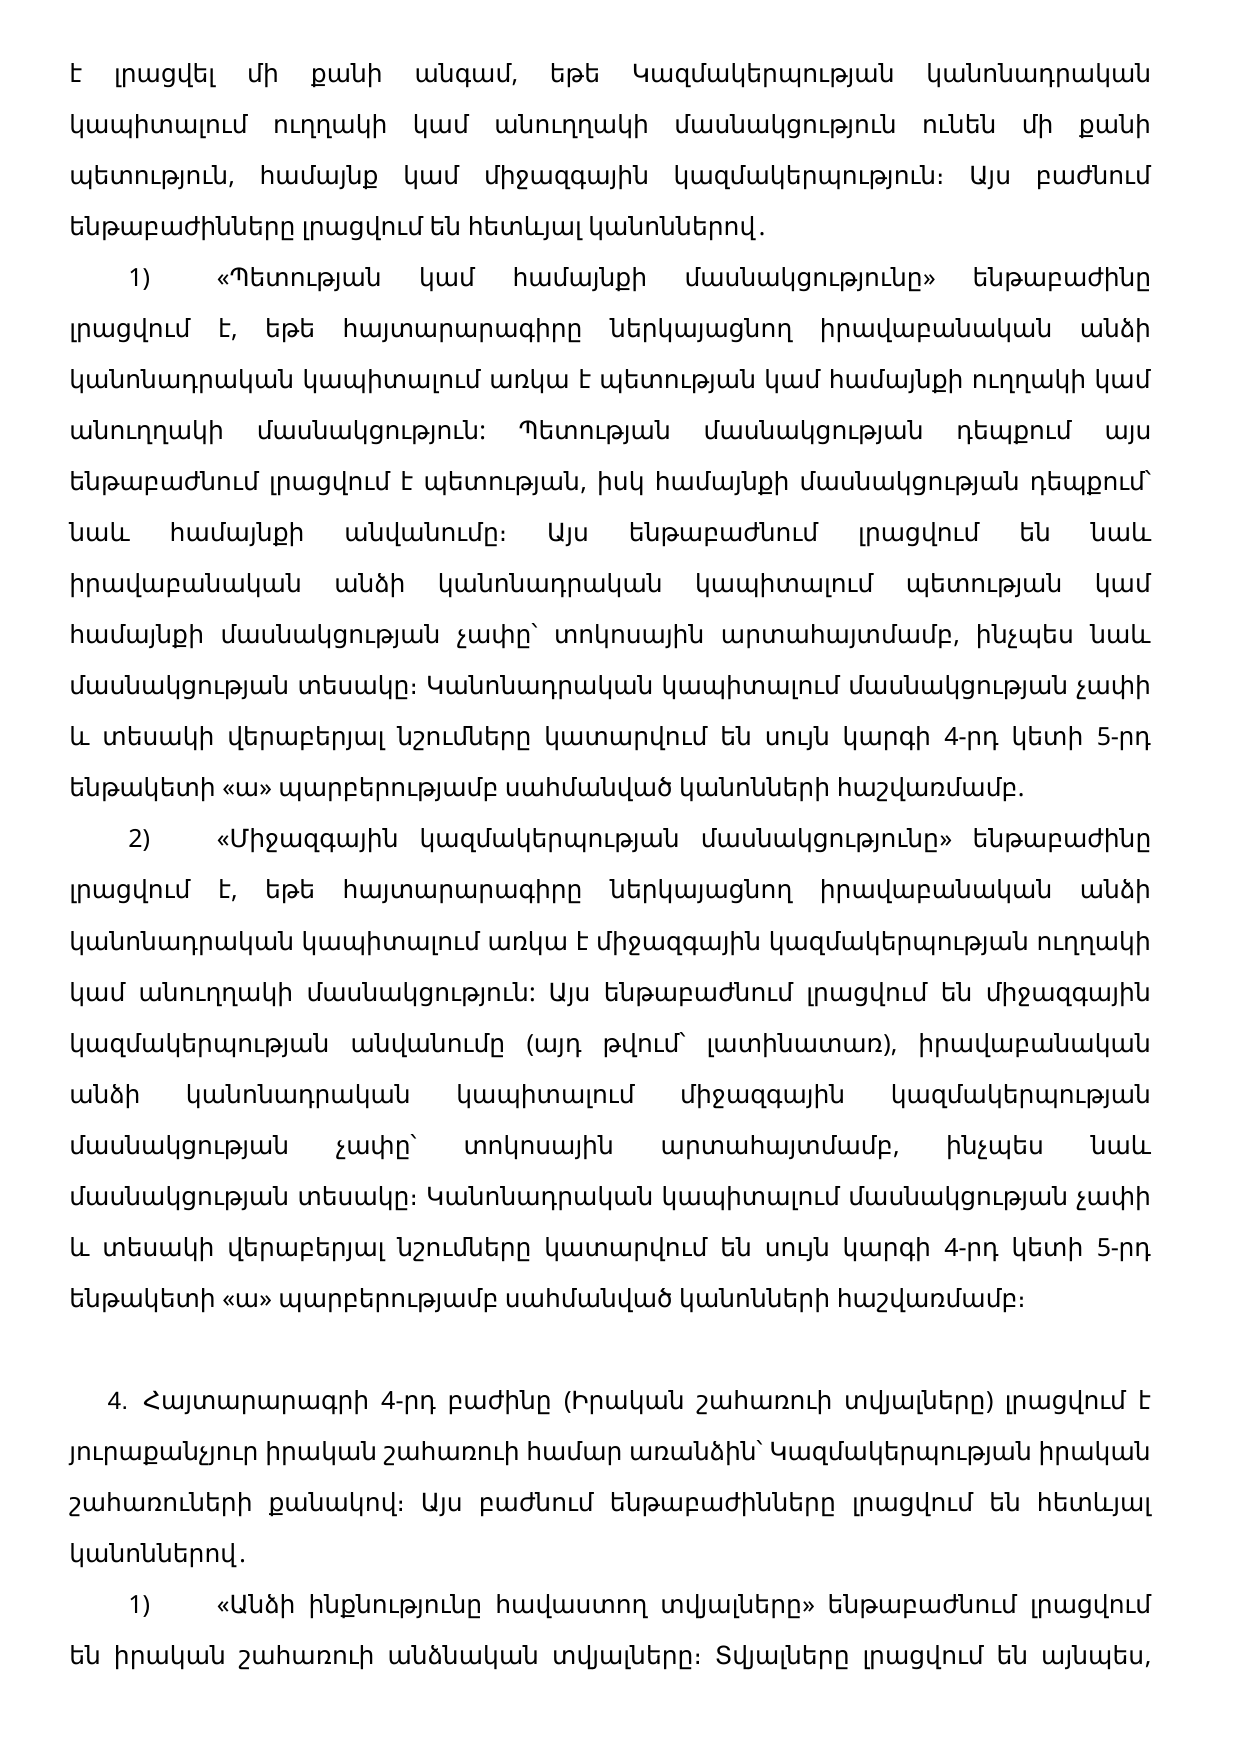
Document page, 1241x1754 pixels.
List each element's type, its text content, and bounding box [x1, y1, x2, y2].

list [69, 56, 1152, 243]
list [69, 1587, 1152, 1672]
list «Միջազգային կազմակերպության մասնակցությունը» ենթաբաժինը լրացվում է, եթե հայտարարագիրը ներկայացնող իրավաբանական անձի կանոնադրական կապիտալում առկա է միջազգային կազմակերպության ուղղակի կամ անուղղակի մասնակցություն: Այս ենթաբաժնում լրացվում են միջազգային կազմակերպության անվանումը (այդ թվում՝ լատինատառ), իրավաբանական անձի կանոնադրական կապիտալում միջազգային կազմակերպության մասնակցության չափը՝ տոկոսային արտահայտմամբ, ինչպես նաև մասնակցության տեսակը։ Կանոնադրական կապիտալում մասնակցության չափի և տեսակի վերաբերյալ նշումները կատարվում են սույն կարգի 4-րդ կետի 5-րդ ենթակետի «ա» պարբերությամբ սահմանված կանոնների հաշվառմամբ։ [69, 821, 1152, 1314]
list «Պետության կամ համայնքի մասնակցությունը» ենթաբաժինը լրացվում է, եթե հայտարարագիրը ներկայացնող իրավաբանական անձի կանոնադրական կապիտալում առկա է պետության կամ համայնքի ուղղակի կամ անուղղակի մասնակցություն: Պետության մասնակցության դեպքում այս ենթաբաժնում լրացվում է պետության, իսկ համայնքի մասնակցության դեպքում՝ նաև համայնքի անվանումը։ Այս ենթաբաժնում լրացվում են նաև իրավաբանական անձի կանոնադրական կապիտալում պետության կամ համայնքի մասնակցության չափը՝ տոկոսային արտահայտմամբ, ինչպես նաև մասնակցության տեսակը։ Կանոնադրական կապիտալում մասնակցության չափի և տեսակի վերաբերյալ նշումները կատարվում են սույն կարգի 4-րդ կետի 5-րդ ենթակետի «ա» պարբերությամբ սահմանված կանոնների հաշվառմամբ. [69, 260, 1152, 804]
list Հայտարարագրի 4-րդ բաժինը (Իրական շահառուի տվյալները) լրացվում է յուրաքանչյուր իրական շահառուի համար առանձին՝ Կազմակերպության իրական շահառուների քանակով։ Այս բաժնում ենթաբաժինները լրացվում են հետևյալ կանոններով․ [69, 1383, 1152, 1570]
